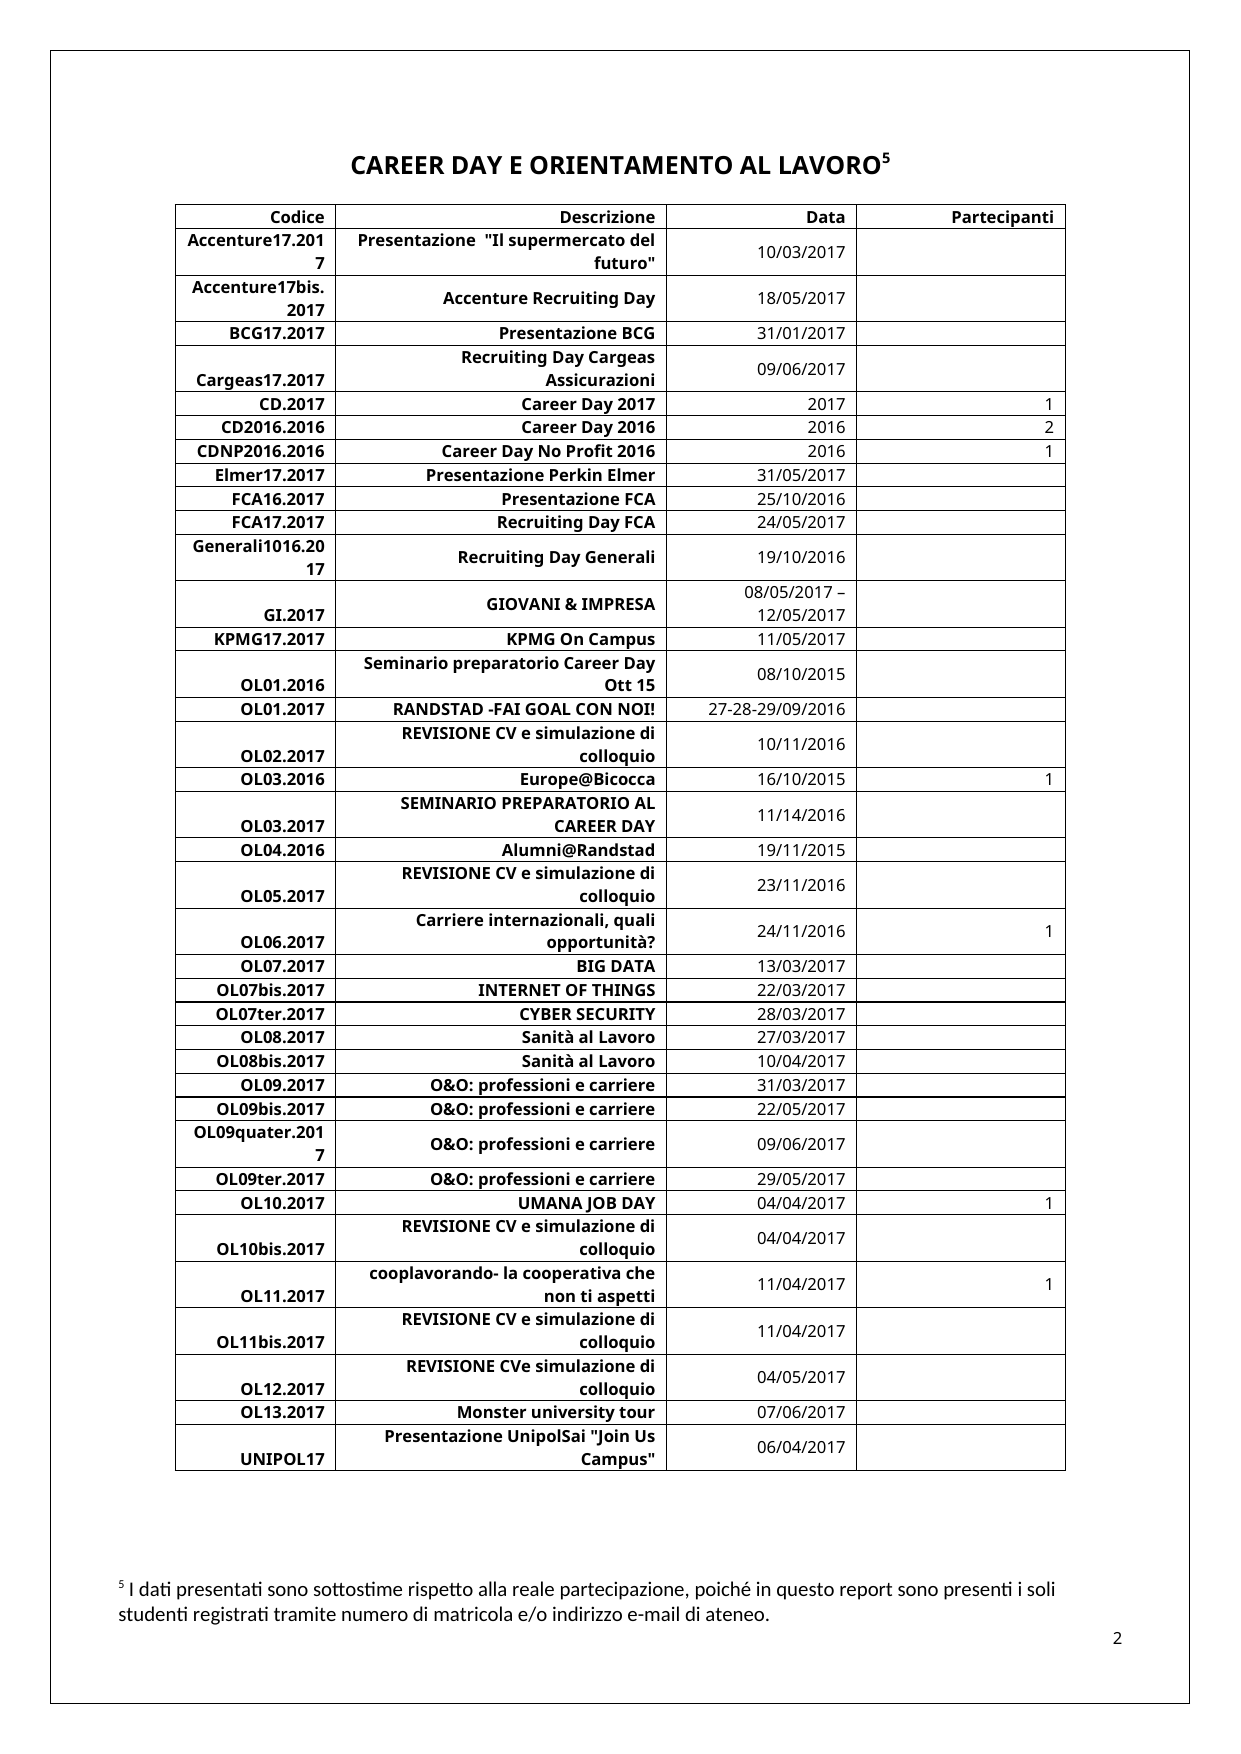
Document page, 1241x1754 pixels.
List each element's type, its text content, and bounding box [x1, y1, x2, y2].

table_cell Presentazione Perkin Elmer [336, 464, 666, 486]
table_cell [857, 1026, 1065, 1049]
table_cell 11/14/2016 [667, 792, 856, 837]
table_cell OL03.2016 [176, 768, 335, 791]
table_cell OL07ter.2017 [176, 1003, 335, 1025]
table_cell 24/11/2016 [667, 909, 856, 954]
table_cell [857, 1098, 1065, 1120]
table_cell 31/03/2017 [667, 1074, 856, 1096]
table_cell O&O: professioni e carriere [336, 1074, 666, 1096]
table_cell 09/06/2017 [667, 346, 856, 391]
table_cell OL03.2017 [176, 792, 335, 837]
table_cell Recruiting Day Generali [336, 535, 666, 580]
table_cell CYBER SECURITY [336, 1003, 666, 1025]
table_cell Recruiting Day FCA [336, 511, 666, 534]
table_cell 31/05/2017 [667, 464, 856, 486]
table_cell 13/03/2017 [667, 955, 856, 978]
table_cell OL12.2017 [176, 1355, 335, 1400]
table_cell 18/05/2017 [667, 276, 856, 321]
table_cell UMANA JOB DAY [336, 1191, 666, 1214]
table_cell 16/10/2015 [667, 768, 856, 791]
table_cell REVISIONE CV e simulazione di colloquio [336, 862, 666, 907]
table_cell FCA16.2017 [176, 487, 335, 510]
table_cell [857, 838, 1065, 861]
table_cell 24/05/2017 [667, 511, 856, 534]
table_cell REVISIONE CVe simulazione di colloquio [336, 1355, 666, 1400]
table_cell 1 [857, 1262, 1065, 1307]
table_cell OL10bis.2017 [176, 1215, 335, 1261]
table_cell 22/03/2017 [667, 979, 856, 1001]
table_cell KPMG On Campus [336, 628, 666, 650]
table_cell [857, 487, 1065, 510]
table_cell 04/04/2017 [667, 1215, 856, 1261]
table_header Partecipanti [857, 205, 1065, 228]
table_cell 10/11/2016 [667, 722, 856, 767]
table_cell OL09.2017 [176, 1074, 335, 1096]
table_cell UNIPOL17 [176, 1425, 335, 1470]
table_cell CD.2017 [176, 392, 335, 415]
table_cell Europe@Bicocca [336, 768, 666, 791]
table_cell Sanità al Lavoro [336, 1026, 666, 1049]
table_cell OL09quater.2017 [176, 1121, 335, 1167]
table_cell 10/04/2017 [667, 1050, 856, 1073]
table_cell OL09ter.2017 [176, 1168, 335, 1190]
table_cell Accenture17.2017 [176, 229, 335, 274]
table_cell Presentazione UnipolSai "Join Us Campus" [336, 1425, 666, 1470]
table_cell [857, 698, 1065, 721]
table_cell GIOVANI & IMPRESA [336, 581, 666, 627]
table_cell [857, 651, 1065, 697]
table_cell 04/05/2017 [667, 1355, 856, 1400]
table_cell 11/04/2017 [667, 1308, 856, 1353]
table_cell OL04.2016 [176, 838, 335, 861]
table_cell [857, 1168, 1065, 1190]
table_cell [857, 862, 1065, 907]
table_cell [857, 1121, 1065, 1167]
table_cell [857, 1425, 1065, 1470]
table_cell [857, 322, 1065, 345]
table_cell [857, 1308, 1065, 1353]
table_cell CD2016.2016 [176, 416, 335, 439]
table_cell REVISIONE CV e simulazione di colloquio [336, 722, 666, 767]
table_cell OL01.2016 [176, 651, 335, 697]
table_cell O&O: professioni e carriere [336, 1168, 666, 1190]
table_cell RANDSTAD -FAI GOAL CON NOI! [336, 698, 666, 721]
table_cell [857, 955, 1065, 978]
table_cell INTERNET OF THINGS [336, 979, 666, 1001]
table_cell OL08.2017 [176, 1026, 335, 1049]
table_cell Presentazione FCA [336, 487, 666, 510]
table_header Codice [176, 205, 335, 228]
table_cell 1 [857, 440, 1065, 462]
table_cell 06/04/2017 [667, 1425, 856, 1470]
table_cell OL10.2017 [176, 1191, 335, 1214]
table_cell 1 [857, 1191, 1065, 1214]
table_cell [857, 979, 1065, 1001]
table_cell Accenture Recruiting Day [336, 276, 666, 321]
table_cell Career Day 2016 [336, 416, 666, 439]
table_cell OL11bis.2017 [176, 1308, 335, 1353]
text CAREER DAY E ORIENTAMENTO AL LAVORO [118, 147, 1122, 182]
table_cell Presentazione "Il supermercato del futuro" [336, 229, 666, 274]
table_cell 08/10/2015 [667, 651, 856, 697]
table_cell Career Day 2017 [336, 392, 666, 415]
table_cell [857, 1355, 1065, 1400]
table_cell [857, 722, 1065, 767]
table_cell [857, 581, 1065, 627]
table_cell Presentazione BCG [336, 322, 666, 345]
table_cell KPMG17.2017 [176, 628, 335, 650]
table_header Data [667, 205, 856, 228]
table_cell [857, 276, 1065, 321]
table_cell BCG17.2017 [176, 322, 335, 345]
table_cell [857, 1074, 1065, 1096]
table_cell Recruiting Day Cargeas Assicurazioni [336, 346, 666, 391]
table_cell Generali1016.2017 [176, 535, 335, 580]
table_cell O&O: professioni e carriere [336, 1098, 666, 1120]
table_cell 1 [857, 392, 1065, 415]
table_cell 28/03/2017 [667, 1003, 856, 1025]
table_cell CDNP2016.2016 [176, 440, 335, 462]
table_cell 11/04/2017 [667, 1262, 856, 1307]
table_cell SEMINARIO PREPARATORIO AL CAREER DAY [336, 792, 666, 837]
table_cell 27-28-29/09/2016 [667, 698, 856, 721]
table_cell [857, 628, 1065, 650]
table_cell 04/04/2017 [667, 1191, 856, 1214]
table_cell Sanità al Lavoro [336, 1050, 666, 1073]
table_cell [857, 464, 1065, 486]
table_cell Seminario preparatorio Career Day Ott 15 [336, 651, 666, 697]
table_cell 2016 [667, 440, 856, 462]
table_cell OL13.2017 [176, 1401, 335, 1424]
table_cell OL06.2017 [176, 909, 335, 954]
table_cell 2016 [667, 416, 856, 439]
table_cell 19/10/2016 [667, 535, 856, 580]
table_cell 22/05/2017 [667, 1098, 856, 1120]
table_cell Accenture17bis.2017 [176, 276, 335, 321]
table_cell 31/01/2017 [667, 322, 856, 345]
table_cell GI.2017 [176, 581, 335, 627]
table_cell 29/05/2017 [667, 1168, 856, 1190]
table_cell 10/03/2017 [667, 229, 856, 274]
table_cell Monster university tour [336, 1401, 666, 1424]
table_cell [857, 346, 1065, 391]
table_cell Carriere internazionali, quali opportunità? [336, 909, 666, 954]
table_cell O&O: professioni e carriere [336, 1121, 666, 1167]
table_cell 09/06/2017 [667, 1121, 856, 1167]
table_cell 11/05/2017 [667, 628, 856, 650]
table_cell OL11.2017 [176, 1262, 335, 1307]
table_cell OL09bis.2017 [176, 1098, 335, 1120]
table_cell [857, 229, 1065, 274]
table_cell 2 [857, 416, 1065, 439]
table_cell [857, 1003, 1065, 1025]
table_cell 2017 [667, 392, 856, 415]
table_cell OL02.2017 [176, 722, 335, 767]
table_cell REVISIONE CV e simulazione di colloquio [336, 1215, 666, 1261]
table_cell Cargeas17.2017 [176, 346, 335, 391]
table_cell 07/06/2017 [667, 1401, 856, 1424]
table_cell 27/03/2017 [667, 1026, 856, 1049]
table_cell [857, 1401, 1065, 1424]
table_cell 23/11/2016 [667, 862, 856, 907]
table_cell 1 [857, 909, 1065, 954]
table_cell OL07.2017 [176, 955, 335, 978]
table_cell OL05.2017 [176, 862, 335, 907]
table_cell FCA17.2017 [176, 511, 335, 534]
table_cell 08/05/2017 – 12/05/2017 [667, 581, 856, 627]
table_cell OL01.2017 [176, 698, 335, 721]
table_cell REVISIONE CV e simulazione di colloquio [336, 1308, 666, 1353]
table_cell Career Day No Profit 2016 [336, 440, 666, 462]
table_cell Alumni@Randstad [336, 838, 666, 861]
table_header Descrizione [336, 205, 666, 228]
table_cell OL07bis.2017 [176, 979, 335, 1001]
table_cell 1 [857, 768, 1065, 791]
table_cell Elmer17.2017 [176, 464, 335, 486]
table_cell [857, 1050, 1065, 1073]
table_cell 19/11/2015 [667, 838, 856, 861]
table_cell 25/10/2016 [667, 487, 856, 510]
table_cell [857, 511, 1065, 534]
table_cell OL08bis.2017 [176, 1050, 335, 1073]
table_cell [857, 535, 1065, 580]
table_cell [857, 1215, 1065, 1261]
table_cell [857, 792, 1065, 837]
table_cell cooplavorando- la cooperativa che non ti aspetti [336, 1262, 666, 1307]
table_cell BIG DATA [336, 955, 666, 978]
